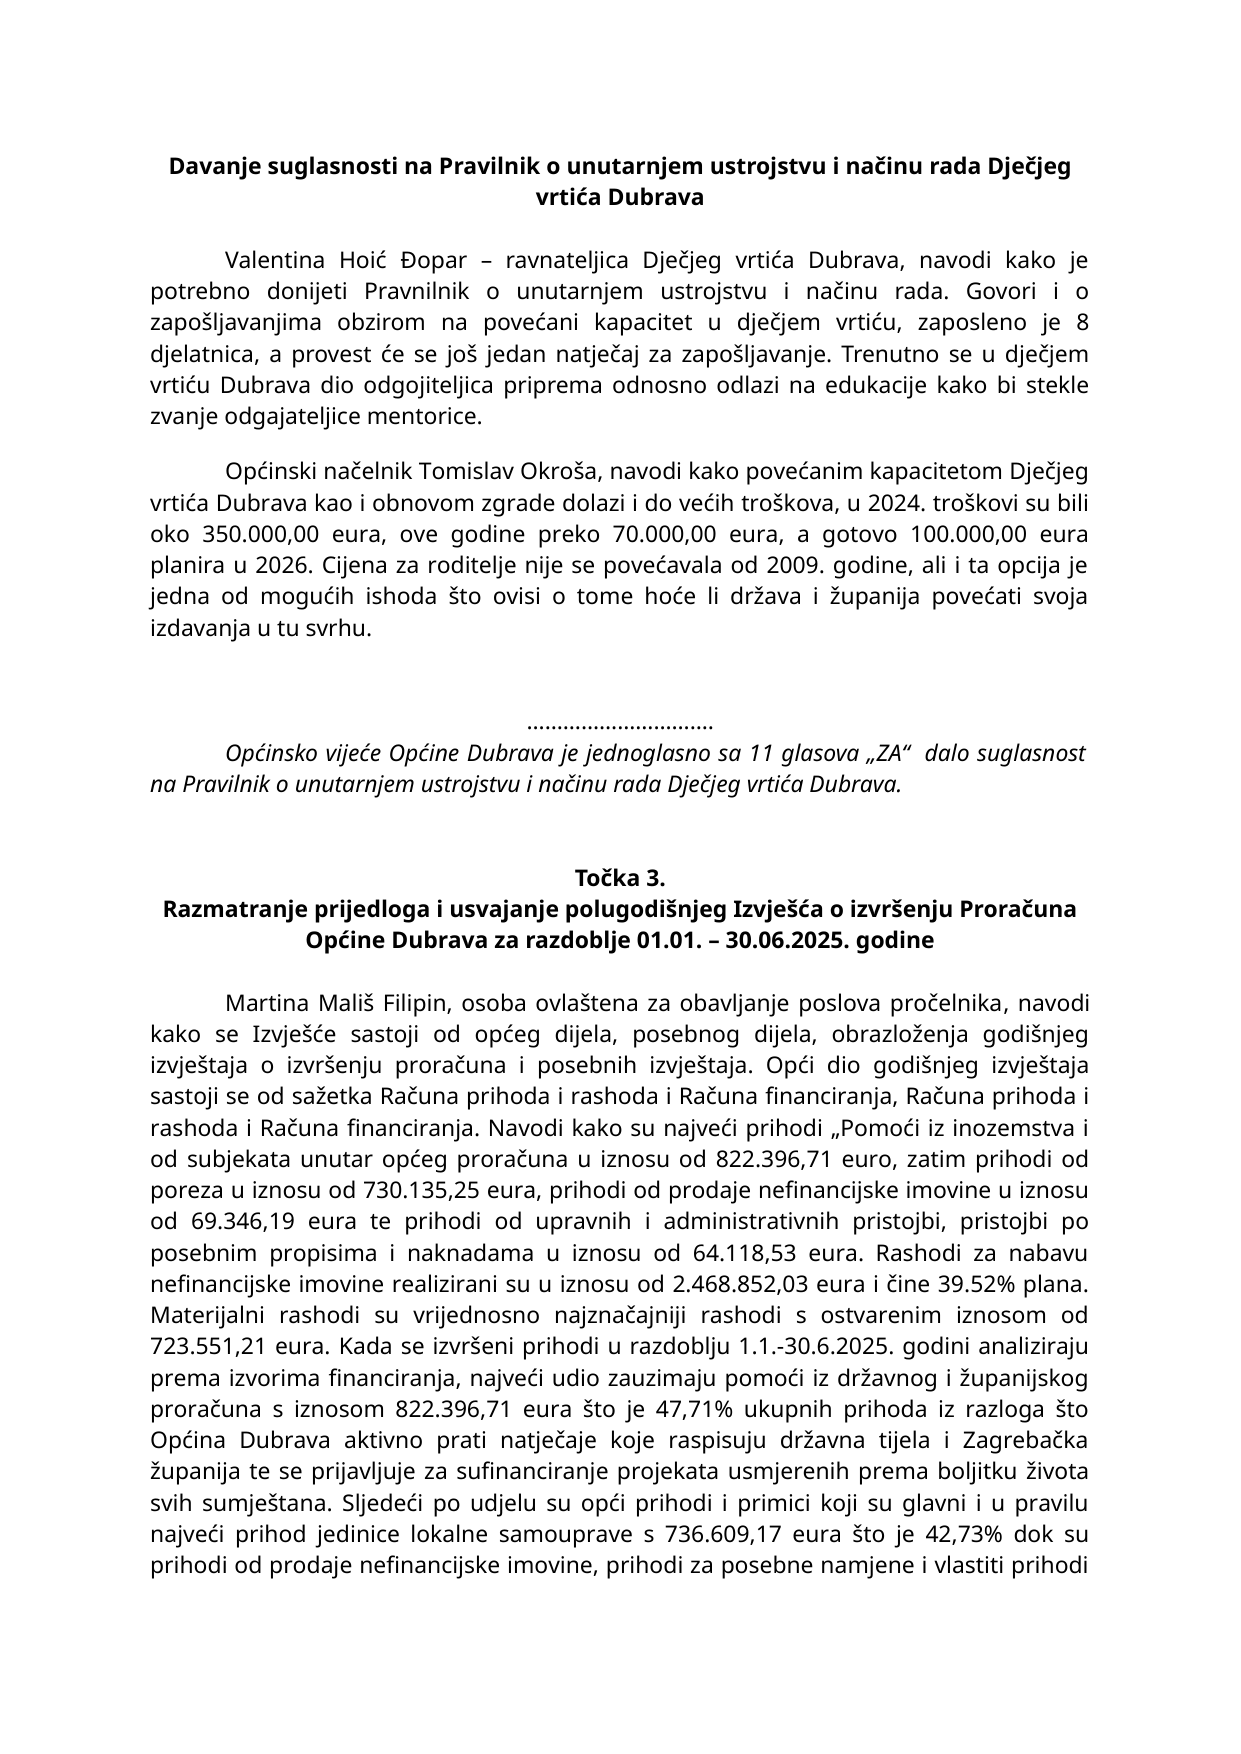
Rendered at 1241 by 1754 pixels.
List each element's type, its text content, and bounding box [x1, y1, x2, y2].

list Davanje suglasnosti na Pravilnik o unutarnjem ustrojstvu i načinu rada Dječjeg vrtića Dubrava [150, 150, 1090, 212]
list Razmatranje prijedloga i usvajanje polugodišnjeg Izvješća o izvršenju Proračuna Općine Dubrava za razdoblje 01.01. – 30.06.2025. godine [150, 893, 1090, 955]
list Točka 3. [150, 862, 1090, 893]
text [150, 987, 1090, 1580]
text …………………………. [150, 705, 1090, 737]
text Općinski načelnik Tomislav Okroša, navodi kako povećanim kapacitetom Dječjeg vrtića Dubrava kao i obnovom zgrade dolazi i do većih troškova, u 2024. troškovi su bili oko 350.000,00 eura, ove godine preko 70.000,00 eura, a gotovo 100.000,00 eura planira u 2026. Cijena za roditelje nije se povećavala od 2009. godine, ali i ta opcija je jedna od mogućih ishoda što ovisi o tome hoće li država i županija povećati svoja izdavanja u tu svrhu. [150, 455, 1090, 643]
list Valentina Hoić Đopar – ravnateljica Dječjeg vrtića Dubrava, navodi kako je potrebno donijeti Pravnilnik o unutarnjem ustrojstvu i načinu rada. Govori i o zapošljavanjima obzirom na povećani kapacitet u dječjem vrtiću, zaposleno je 8 djelatnica, a provest će se još jedan natječaj za zapošljavanje. Trenutno se u dječjem vrtiću Dubrava dio odgojiteljica priprema odnosno odlazi na edukacije kako bi stekle zvanje odgajateljice mentorice. [150, 244, 1090, 431]
list Općinsko vijeće Općine Dubrava je jednoglasno sa 11 glasova „ZA“ dalo suglasnost na Pravilnik o unutarnjem ustrojstvu i načinu rada Dječjeg vrtića Dubrava. [150, 737, 1090, 799]
